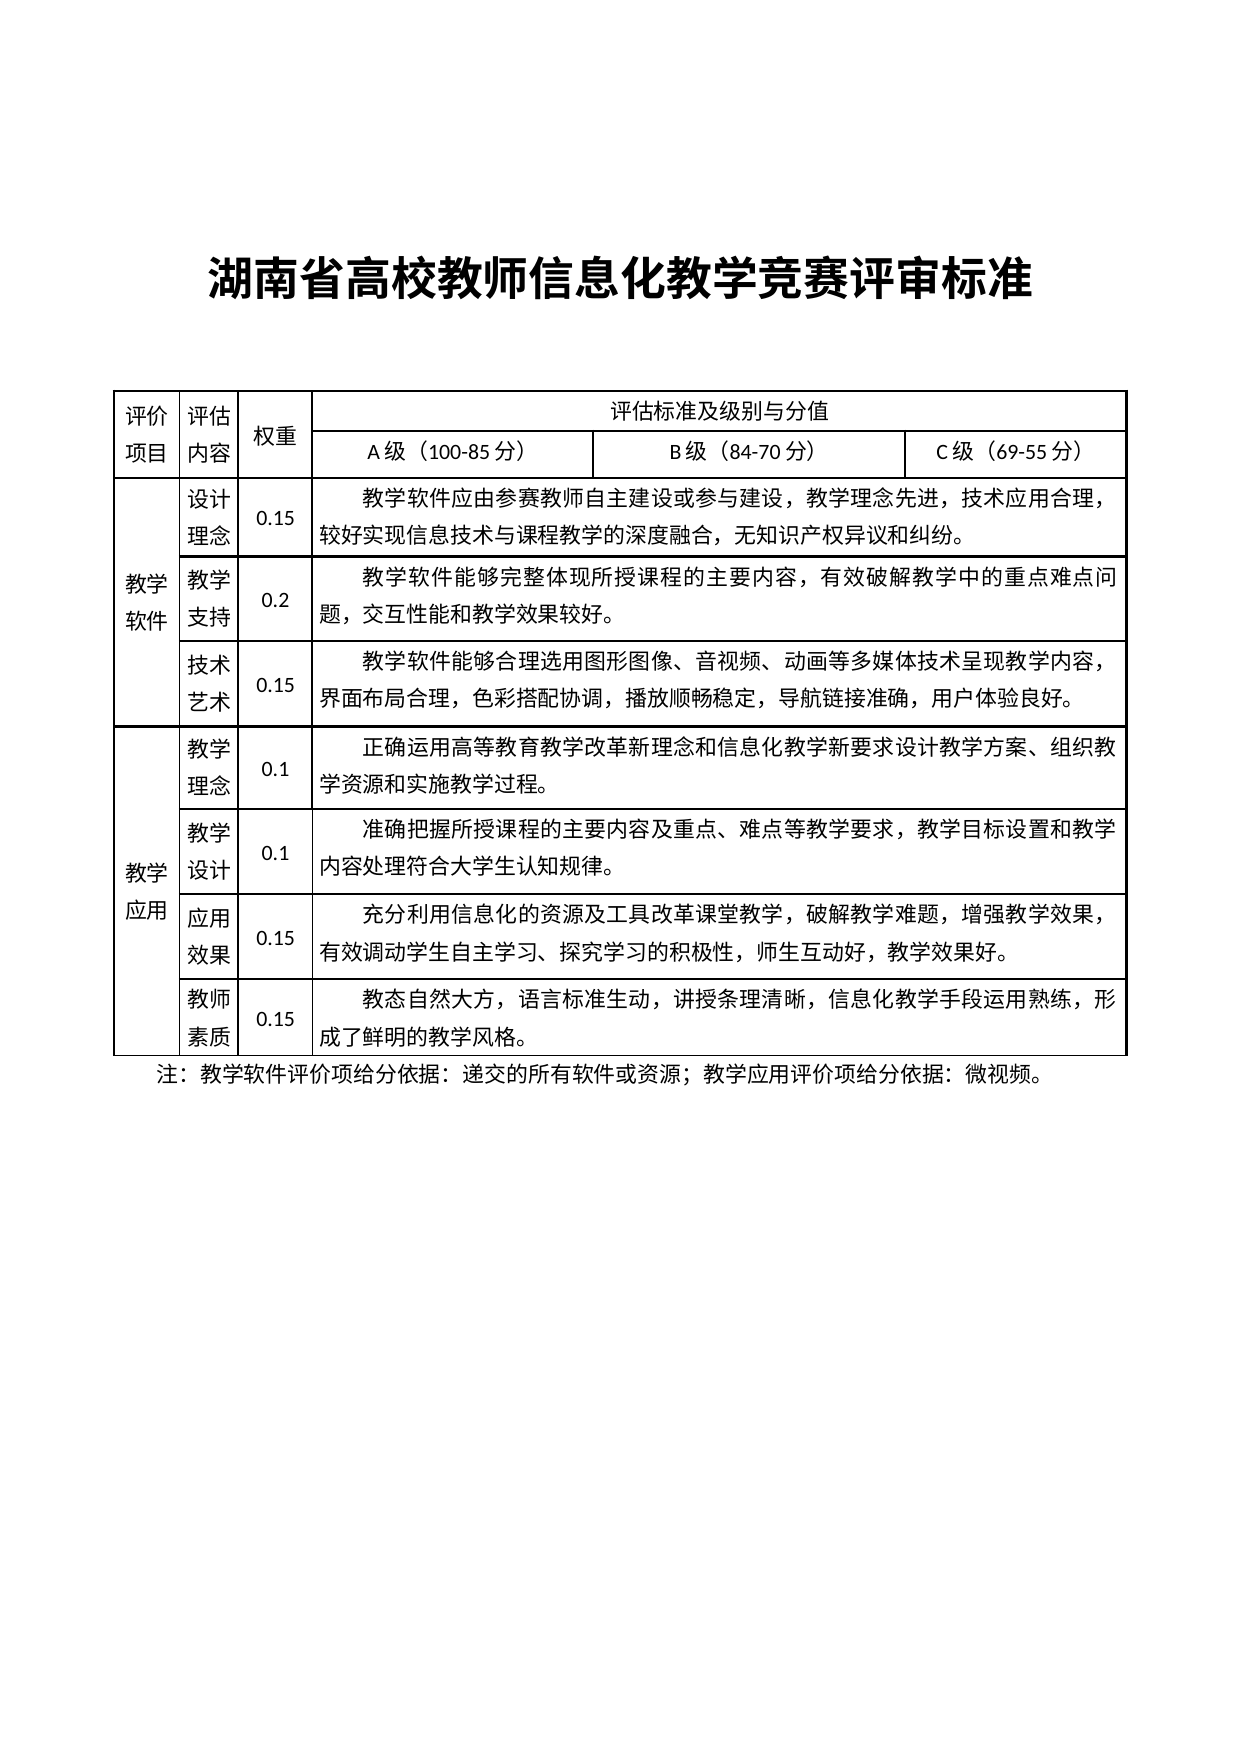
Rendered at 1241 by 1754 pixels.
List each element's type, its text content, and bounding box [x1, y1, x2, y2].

table_cell 0.2 [239, 558, 311, 640]
table_cell 0.15 [239, 980, 312, 1055]
table_cell 0.1 [239, 810, 312, 893]
table_header 评估标准及级别与分值 [313, 392, 1125, 429]
table_cell 教学软件应由参赛教师自主建设或参与建设，教学理念先进，技术应用合理，较好实现信息技术与课程教学的深度融合，无知识产权异议和纠纷。 [313, 479, 1125, 555]
table_cell 应用效果 [180, 895, 237, 978]
table_cell 0.15 [239, 642, 311, 725]
text 湖南省高校教师信息化教学竞赛评审标准 [112, 227, 1128, 324]
table_cell 充分利用信息化的资源及工具改革课堂教学，破解教学难题，增强教学效果，有效调动学生自主学习、探究学习的积极性，师生互动好，教学效果好。 [313, 895, 1125, 978]
table_cell 教学应用 [115, 728, 179, 1055]
table_cell 教学设计 [180, 810, 237, 893]
text 注：教学软件评价项给分依据：递交的所有软件或资源；教学应用评价项给分依据：微视频。 [112, 1056, 1128, 1089]
table_cell 0.15 [239, 479, 311, 555]
table_header 权重 [239, 392, 311, 477]
table_cell 0.1 [239, 728, 311, 808]
table_cell 教态自然大方，语言标准生动，讲授条理清晰，信息化教学手段运用熟练，形成了鲜明的教学风格。 [313, 980, 1125, 1055]
table_cell 教学软件能够完整体现所授课程的主要内容，有效破解教学中的重点难点问题，交互性能和教学效果较好。 [313, 558, 1125, 640]
table_cell B级（84-70分） [594, 432, 904, 477]
table_header 评价 项目 [115, 392, 179, 477]
table_cell 0.15 [239, 895, 312, 978]
table_cell 教学理念 [180, 728, 237, 808]
table_cell 正确运用高等教育教学改革新理念和信息化教学新要求设计教学方案、组织教学资源和实施教学过程。 [313, 728, 1125, 808]
table_header 评估内容 [180, 392, 237, 477]
table_cell 教学支持 [180, 558, 237, 640]
table_cell 教师素质 [180, 980, 237, 1055]
table_cell 教学软件 [115, 479, 179, 725]
table_cell C级（69-55分） [906, 432, 1125, 477]
table_cell 设计理念 [180, 479, 237, 555]
table_cell 教学软件能够合理选用图形图像、音视频、动画等多媒体技术呈现教学内容，界面布局合理，色彩搭配协调，播放顺畅稳定，导航链接准确，用户体验良好。 [313, 642, 1125, 725]
table_cell 准确把握所授课程的主要内容及重点、难点等教学要求，教学目标设置和教学内容处理符合大学生认知规律。 [313, 810, 1125, 893]
table_cell 技术艺术 [180, 642, 237, 725]
table_cell A级（100-85分） [313, 432, 592, 477]
